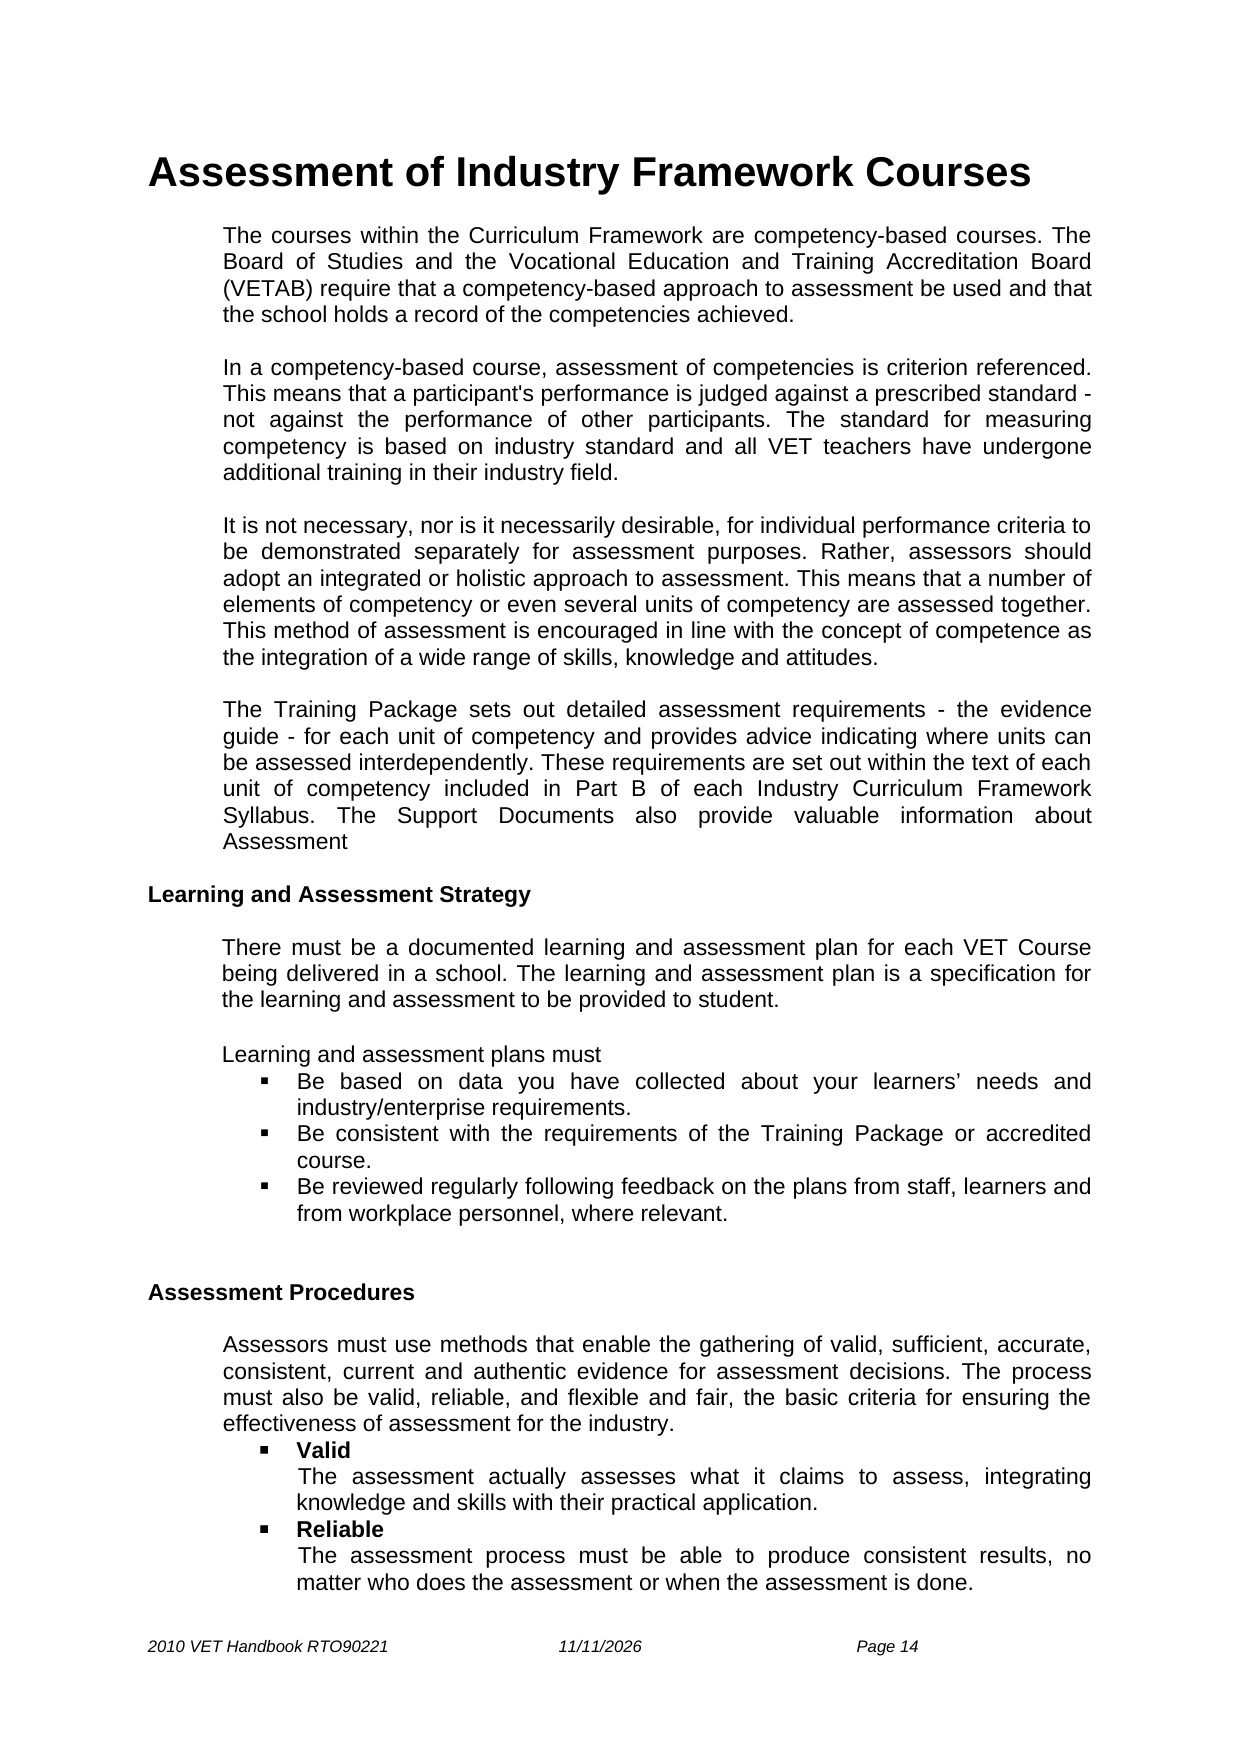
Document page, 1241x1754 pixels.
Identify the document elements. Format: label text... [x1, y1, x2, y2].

text Learning and assessment plans must [222, 1041, 1092, 1068]
list Be consistent with the requirements of the Training Package or accredited course. [259, 1120, 1092, 1173]
text In a competency-based course, assessment of competencies is criterion referenced. This means that a participant's performance is judged against a prescribed standard - not against the performance of other participants. The standard for measuring competency is based on industry standard and all VET teachers have undergone additional training in their industry field. [223, 354, 1092, 486]
text Learning and Assessment Strategy [148, 881, 1092, 907]
text Assessment Procedures [148, 1278, 1092, 1305]
text Assessment of Industry Framework Courses [148, 148, 1092, 196]
text The assessment process must be able to produce consistent results, no matter who does the assessment or when the assessment is done. [268, 1542, 1092, 1595]
list Be based on data you have collected about your learners’ needs and industry/enterprise requirements. [259, 1068, 1092, 1120]
list Valid [259, 1437, 1092, 1463]
text The courses within the Curriculum Framework are competency-based courses. The Board of Studies and the Vocational Education and Training Accreditation Board (VETAB) require that a competency-based approach to assessment be used and that the school holds a record of the competencies achieved. [223, 222, 1092, 327]
text Assessors must use methods that enable the gathering of valid, sufficient, accurate, consistent, current and authentic evidence for assessment decisions. The process must also be valid, reliable, and flexible and fair, the basic criteria for ensuring the effectiveness of assessment for the industry. [223, 1331, 1092, 1437]
list Be reviewed regularly following feedback on the plans from staff, learners and from workplace personnel, where relevant. [259, 1173, 1092, 1226]
text The assessment actually assesses what it claims to assess, integrating knowledge and skills with their practical application. [268, 1463, 1092, 1516]
text There must be a documented learning and assessment plan for each VET Course being delivered in a school. The learning and assessment plan is a specification for the learning and assessment to be provided to student. [222, 933, 1092, 1013]
text It is not necessary, nor is it necessarily desirable, for individual performance criteria to be demonstrated separately for assessment purposes. Rather, assessors should adopt an integrated or holistic approach to assessment. This means that a number of elements of competency or even several units of competency are assessed together. This method of assessment is encouraged in line with the concept of competence as the integration of a wide range of skills, knowledge and attitudes. [223, 512, 1092, 670]
text The Training Package sets out detailed assessment requirements - the evidence guide - for each unit of competency and provides advice indicating where units can be assessed interdependently. These requirements are set out within the text of each unit of competency included in Part B of each Industry Curriculum Framework Syllabus. The Support Documents also provide valuable information about Assessment [223, 696, 1092, 854]
list Reliable [259, 1516, 1092, 1542]
